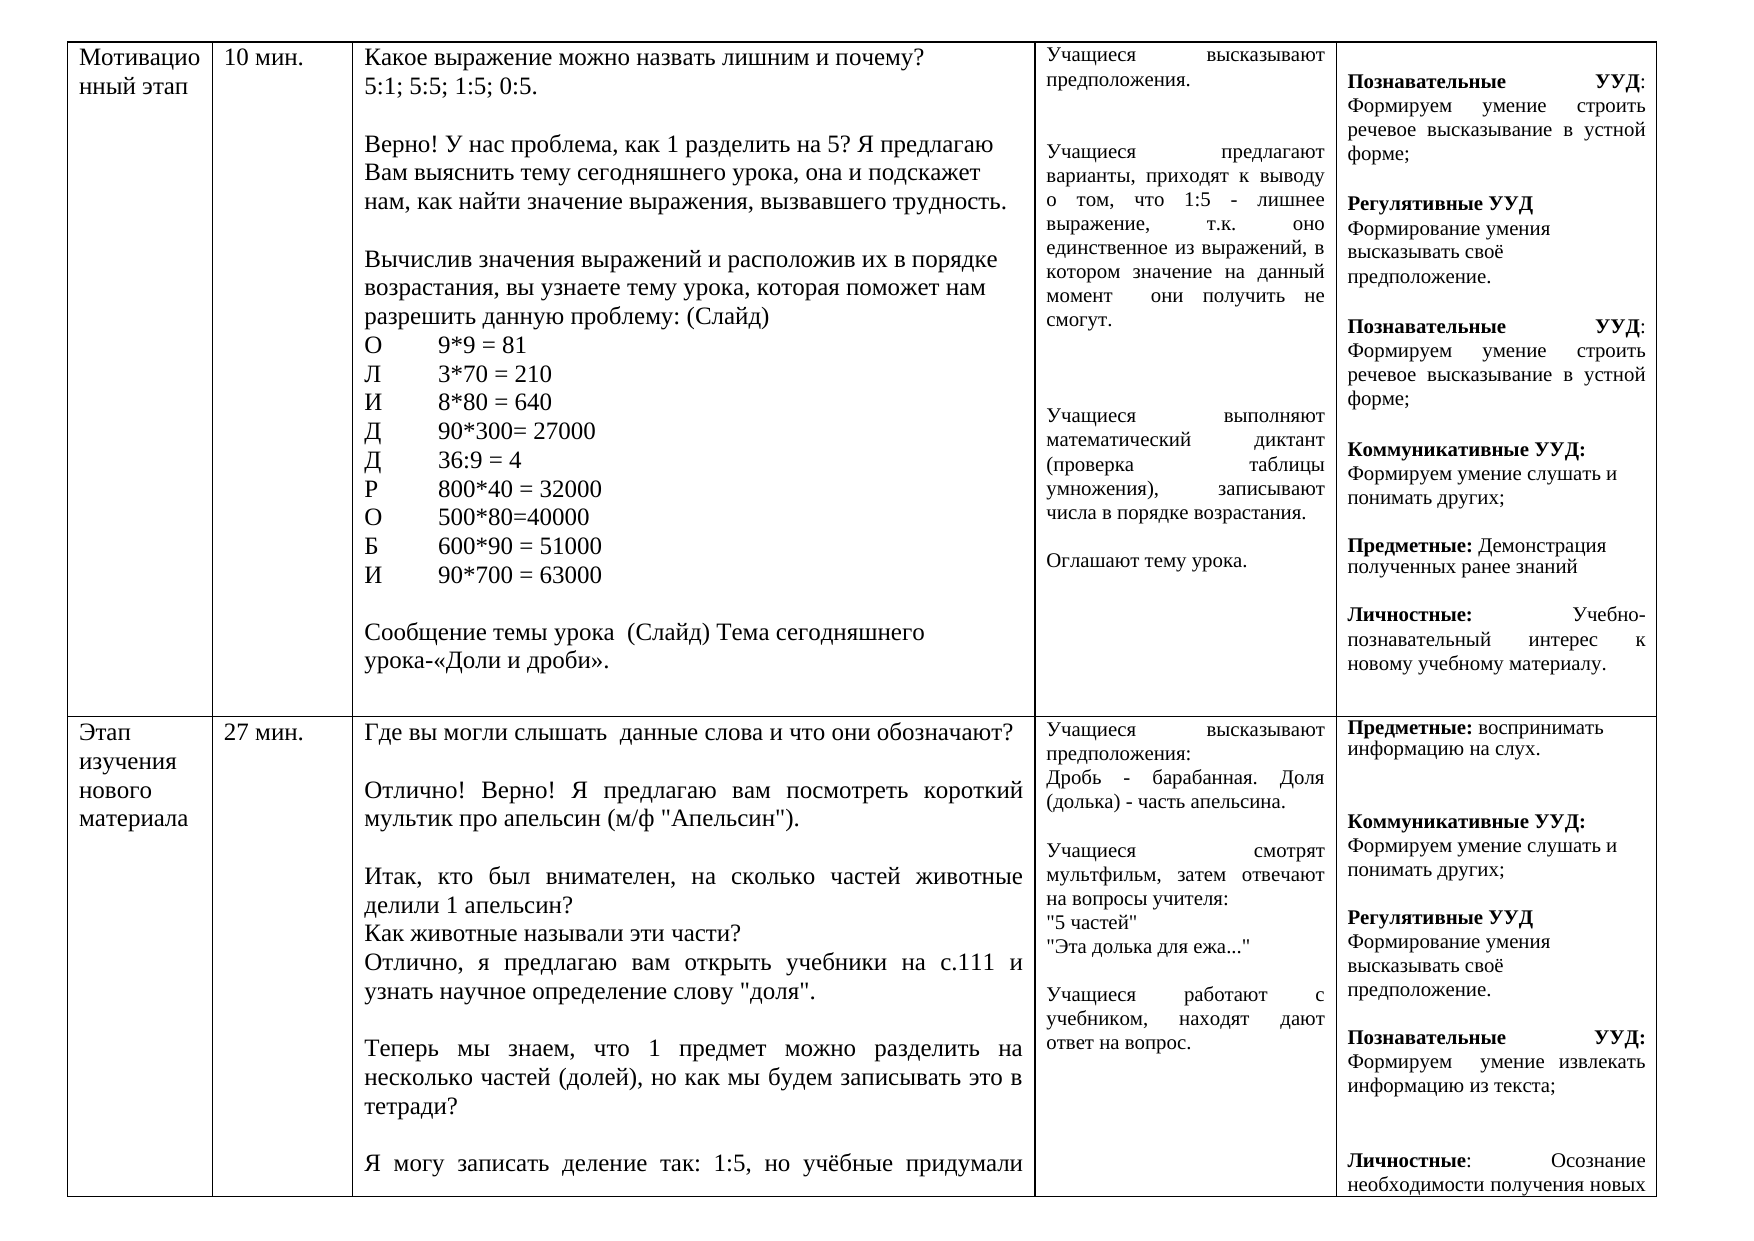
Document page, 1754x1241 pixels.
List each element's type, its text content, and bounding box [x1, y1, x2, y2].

table_cell Какое выражение можно назвать лишним и почему? 5:1; 5:5; 1:5; 0:5. Верно! У нас проблема, как 1 разделить на 5? Я предлагаю Вам выяснить тему сегодняшнего урока, она и подскажет нам, как найти значение выражения, вызвавшего трудность. Вычислив значения выражений и расположив их в порядке возрастания, вы узнаете тему урока, которая поможет нам разрешить данную проблему: (Слайд) О 9*9 = 81 Л 3*70 = 210 И 8*80 = 640 Д 90*300= 27000 Д 36:9 = 4 Р 800*40 = 32000 О 500*80=40000 Б 600*90 = 51000 И 90*700 = 63000 Сообщение темы урока (Слайд) Тема сегодняшнего урока-«Доли и дроби». [353, 43, 1034, 716]
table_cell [1337, 717, 1656, 1196]
table_cell 10 мин. [213, 43, 352, 716]
table_cell 27 мин. [213, 717, 352, 1196]
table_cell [353, 717, 1034, 1196]
table_cell Мотивационный этап [68, 43, 212, 716]
table_cell Познавательные УУД: Формируем умение строить речевое высказывание в устной форме; Регулятивные УУД Формирование умения высказывать своё предположение. Познавательные УУД: Формируем умение строить речевое высказывание в устной форме; Коммуникативные УУД: Формируем умение слушать и понимать других; Предметные: Демонстрация полученных ранее знаний Личностные: Учебно-познавательный интерес к новому учебному материалу. [1337, 43, 1656, 716]
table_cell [68, 717, 212, 1196]
table_cell Учащиеся высказывают предположения. Учащиеся предлагают варианты, приходят к выводу о том, что 1:5 - лишнее выражение, т.к. оно единственное из выражений, в котором значение на данный момент они получить не смогут. Учащиеся выполняют математический диктант (проверка таблицы умножения), записывают числа в порядке возрастания. Оглашают тему урока. [1036, 43, 1336, 716]
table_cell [1036, 717, 1336, 1196]
